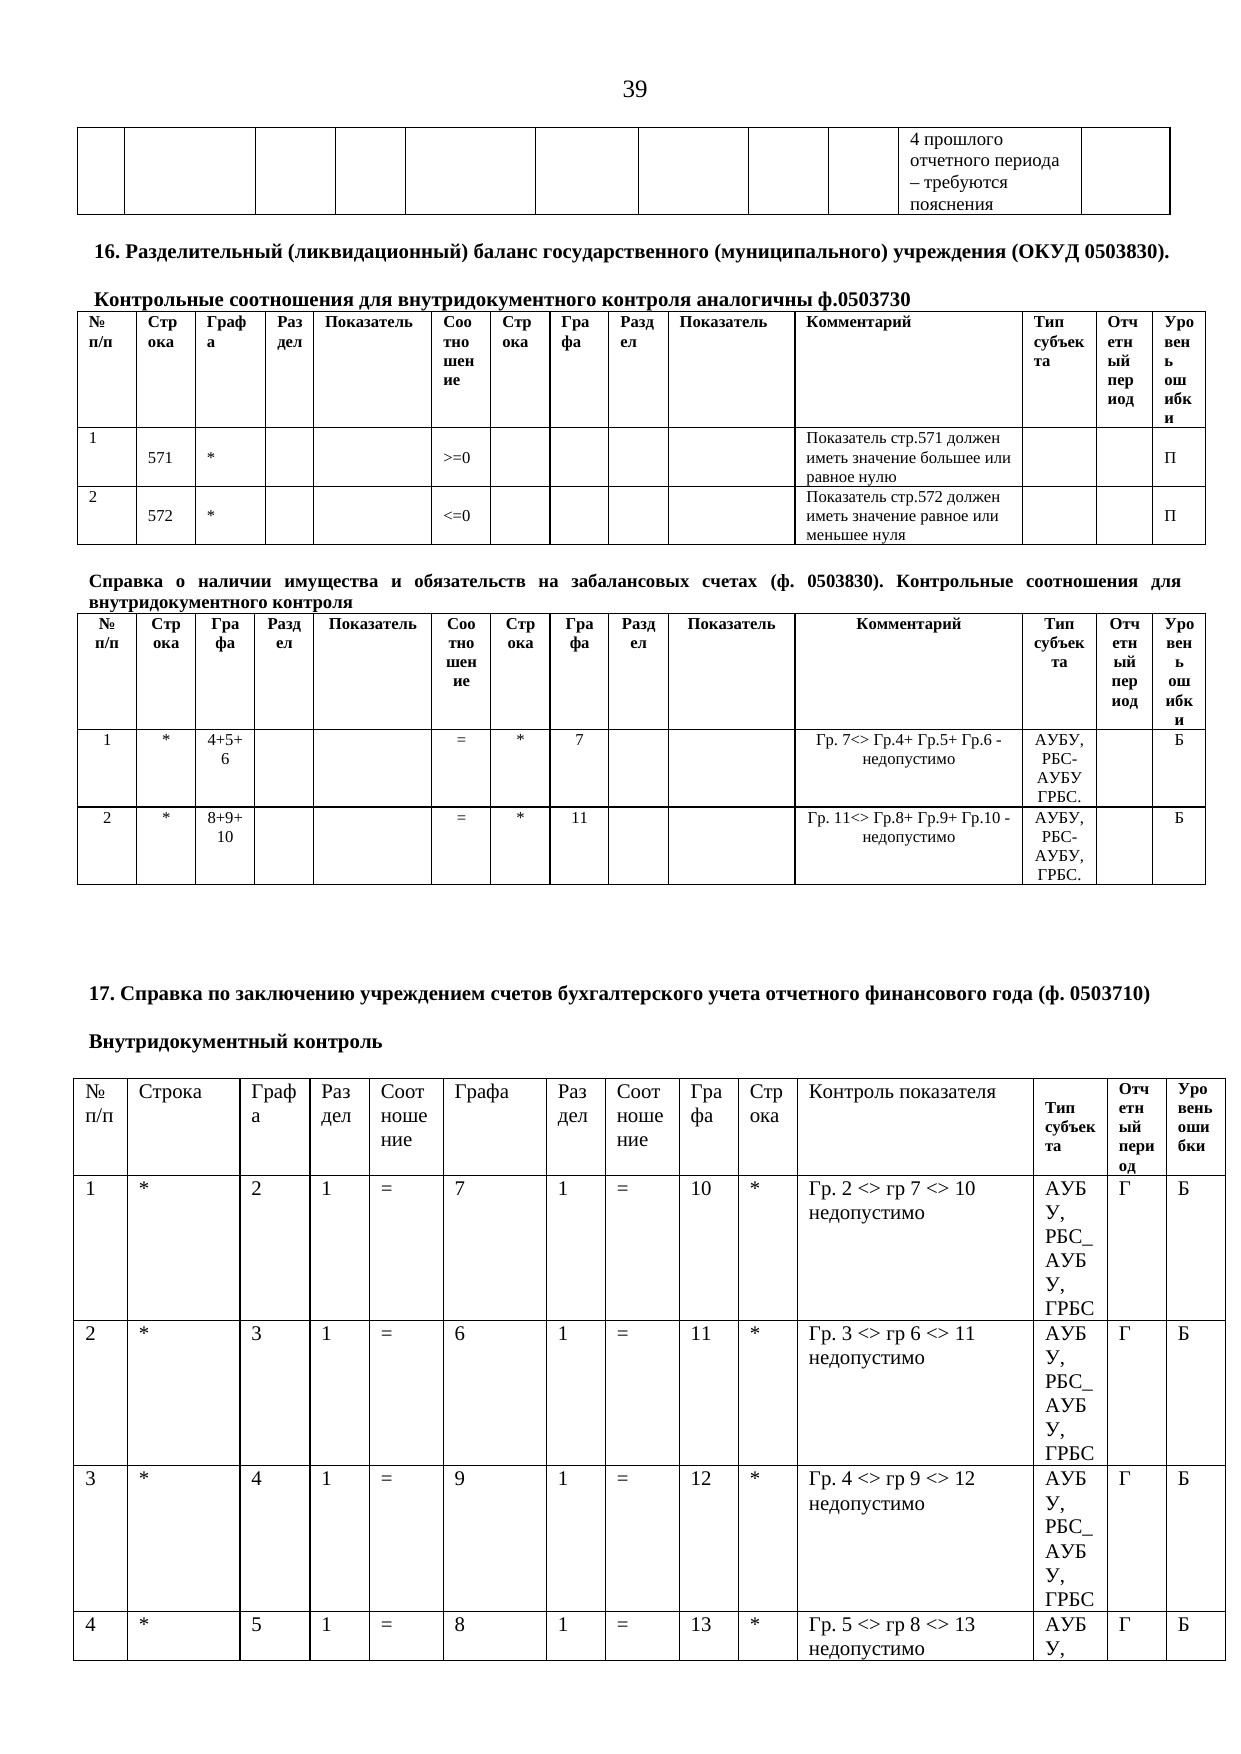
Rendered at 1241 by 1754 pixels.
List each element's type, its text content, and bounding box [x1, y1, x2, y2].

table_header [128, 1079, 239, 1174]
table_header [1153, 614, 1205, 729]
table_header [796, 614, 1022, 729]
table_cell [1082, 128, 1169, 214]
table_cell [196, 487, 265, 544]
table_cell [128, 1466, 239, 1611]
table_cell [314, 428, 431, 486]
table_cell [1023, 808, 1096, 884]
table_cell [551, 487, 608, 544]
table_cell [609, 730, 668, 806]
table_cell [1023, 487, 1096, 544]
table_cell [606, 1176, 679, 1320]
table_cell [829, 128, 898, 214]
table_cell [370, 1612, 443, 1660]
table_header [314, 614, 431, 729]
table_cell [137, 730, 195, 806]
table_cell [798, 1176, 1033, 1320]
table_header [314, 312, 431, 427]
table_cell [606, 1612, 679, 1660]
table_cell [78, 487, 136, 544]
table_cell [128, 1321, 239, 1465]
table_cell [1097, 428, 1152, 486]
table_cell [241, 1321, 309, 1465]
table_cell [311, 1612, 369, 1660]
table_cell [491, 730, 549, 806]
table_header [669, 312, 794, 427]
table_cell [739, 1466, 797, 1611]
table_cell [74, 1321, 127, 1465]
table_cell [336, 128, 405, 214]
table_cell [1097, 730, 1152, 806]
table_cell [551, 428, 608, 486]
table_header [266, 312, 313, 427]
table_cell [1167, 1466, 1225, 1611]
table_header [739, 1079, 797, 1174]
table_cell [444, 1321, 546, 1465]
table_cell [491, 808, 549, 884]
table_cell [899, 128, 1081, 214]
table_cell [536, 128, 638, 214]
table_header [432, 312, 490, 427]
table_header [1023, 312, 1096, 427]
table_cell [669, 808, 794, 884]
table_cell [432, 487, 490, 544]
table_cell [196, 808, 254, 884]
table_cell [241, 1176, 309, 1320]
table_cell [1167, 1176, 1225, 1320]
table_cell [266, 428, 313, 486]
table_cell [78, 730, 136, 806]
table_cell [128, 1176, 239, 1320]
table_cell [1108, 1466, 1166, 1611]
text 17. Справка по заключению учреждением счетов бухгалтерского учета отчетного финансового года (ф. 0503710) [89, 981, 1181, 1005]
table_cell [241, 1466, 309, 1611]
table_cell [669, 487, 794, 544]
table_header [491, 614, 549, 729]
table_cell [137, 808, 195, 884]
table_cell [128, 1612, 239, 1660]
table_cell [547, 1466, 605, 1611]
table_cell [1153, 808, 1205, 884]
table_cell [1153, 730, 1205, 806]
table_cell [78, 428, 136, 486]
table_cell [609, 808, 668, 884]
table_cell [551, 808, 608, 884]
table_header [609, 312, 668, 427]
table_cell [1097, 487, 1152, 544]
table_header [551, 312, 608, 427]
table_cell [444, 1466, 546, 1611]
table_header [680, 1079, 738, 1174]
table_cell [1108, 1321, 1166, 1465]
text Справка о наличии имущества и обязательств на забалансовых счетах (ф. 0503830). Контрольные соотношения для внутридокументного контроля [89, 569, 1181, 613]
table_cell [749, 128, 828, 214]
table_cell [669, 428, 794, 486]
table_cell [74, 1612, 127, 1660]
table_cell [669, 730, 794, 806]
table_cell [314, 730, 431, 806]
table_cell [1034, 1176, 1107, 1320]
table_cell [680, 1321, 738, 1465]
text Внутридокументный контроль [89, 1029, 1181, 1053]
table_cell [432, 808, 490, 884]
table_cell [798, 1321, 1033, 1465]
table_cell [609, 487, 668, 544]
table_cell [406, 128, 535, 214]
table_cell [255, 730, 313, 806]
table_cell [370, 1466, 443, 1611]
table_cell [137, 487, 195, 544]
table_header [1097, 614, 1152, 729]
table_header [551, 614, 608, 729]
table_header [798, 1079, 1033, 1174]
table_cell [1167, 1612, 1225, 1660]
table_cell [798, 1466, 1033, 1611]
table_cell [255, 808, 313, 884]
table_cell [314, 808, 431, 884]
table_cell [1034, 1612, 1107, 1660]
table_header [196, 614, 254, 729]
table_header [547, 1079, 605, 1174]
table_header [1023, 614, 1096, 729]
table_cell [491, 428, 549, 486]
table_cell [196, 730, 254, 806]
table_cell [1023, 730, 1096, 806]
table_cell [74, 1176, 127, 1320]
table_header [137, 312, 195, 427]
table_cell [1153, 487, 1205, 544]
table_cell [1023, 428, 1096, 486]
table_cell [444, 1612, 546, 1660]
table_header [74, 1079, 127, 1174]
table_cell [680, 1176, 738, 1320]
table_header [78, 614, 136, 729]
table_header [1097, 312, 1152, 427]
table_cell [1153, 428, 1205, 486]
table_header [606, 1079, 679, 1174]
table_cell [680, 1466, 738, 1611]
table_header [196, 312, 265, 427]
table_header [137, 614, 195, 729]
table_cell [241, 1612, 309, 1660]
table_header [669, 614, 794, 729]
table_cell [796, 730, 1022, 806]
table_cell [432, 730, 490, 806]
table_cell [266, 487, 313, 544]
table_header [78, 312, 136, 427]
text Контрольные соотношения для внутридокументного контроля аналогичны ф.0503730 [89, 287, 1181, 311]
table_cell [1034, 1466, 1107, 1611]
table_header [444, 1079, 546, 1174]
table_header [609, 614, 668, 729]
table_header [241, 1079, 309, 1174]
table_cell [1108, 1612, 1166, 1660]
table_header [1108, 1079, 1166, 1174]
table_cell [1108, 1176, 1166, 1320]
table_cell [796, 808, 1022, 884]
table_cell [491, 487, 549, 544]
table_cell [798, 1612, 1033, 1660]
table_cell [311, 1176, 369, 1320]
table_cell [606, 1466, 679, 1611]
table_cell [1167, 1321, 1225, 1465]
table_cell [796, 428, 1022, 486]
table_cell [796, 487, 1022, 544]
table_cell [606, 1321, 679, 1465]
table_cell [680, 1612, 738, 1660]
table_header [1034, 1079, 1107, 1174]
text 16. Разделительный (ликвидационный) баланс государственного (муниципального) учреждения (ОКУД 0503830). [89, 239, 1181, 263]
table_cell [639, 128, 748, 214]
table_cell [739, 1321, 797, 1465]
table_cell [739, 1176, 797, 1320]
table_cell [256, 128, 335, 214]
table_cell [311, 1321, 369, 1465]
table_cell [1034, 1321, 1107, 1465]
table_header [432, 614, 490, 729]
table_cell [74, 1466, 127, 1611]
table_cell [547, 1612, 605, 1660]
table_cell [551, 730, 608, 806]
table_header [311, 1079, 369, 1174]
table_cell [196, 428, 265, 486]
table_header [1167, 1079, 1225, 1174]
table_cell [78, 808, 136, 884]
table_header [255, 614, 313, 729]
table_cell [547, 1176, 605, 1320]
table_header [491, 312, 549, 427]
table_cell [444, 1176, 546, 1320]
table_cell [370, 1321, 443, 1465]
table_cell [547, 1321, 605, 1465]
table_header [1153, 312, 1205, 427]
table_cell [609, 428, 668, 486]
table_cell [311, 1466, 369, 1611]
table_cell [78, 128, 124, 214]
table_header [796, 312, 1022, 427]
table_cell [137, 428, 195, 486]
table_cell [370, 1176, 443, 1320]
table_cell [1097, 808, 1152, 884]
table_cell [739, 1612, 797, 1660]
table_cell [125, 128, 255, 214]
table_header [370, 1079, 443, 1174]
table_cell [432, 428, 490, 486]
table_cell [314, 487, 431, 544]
